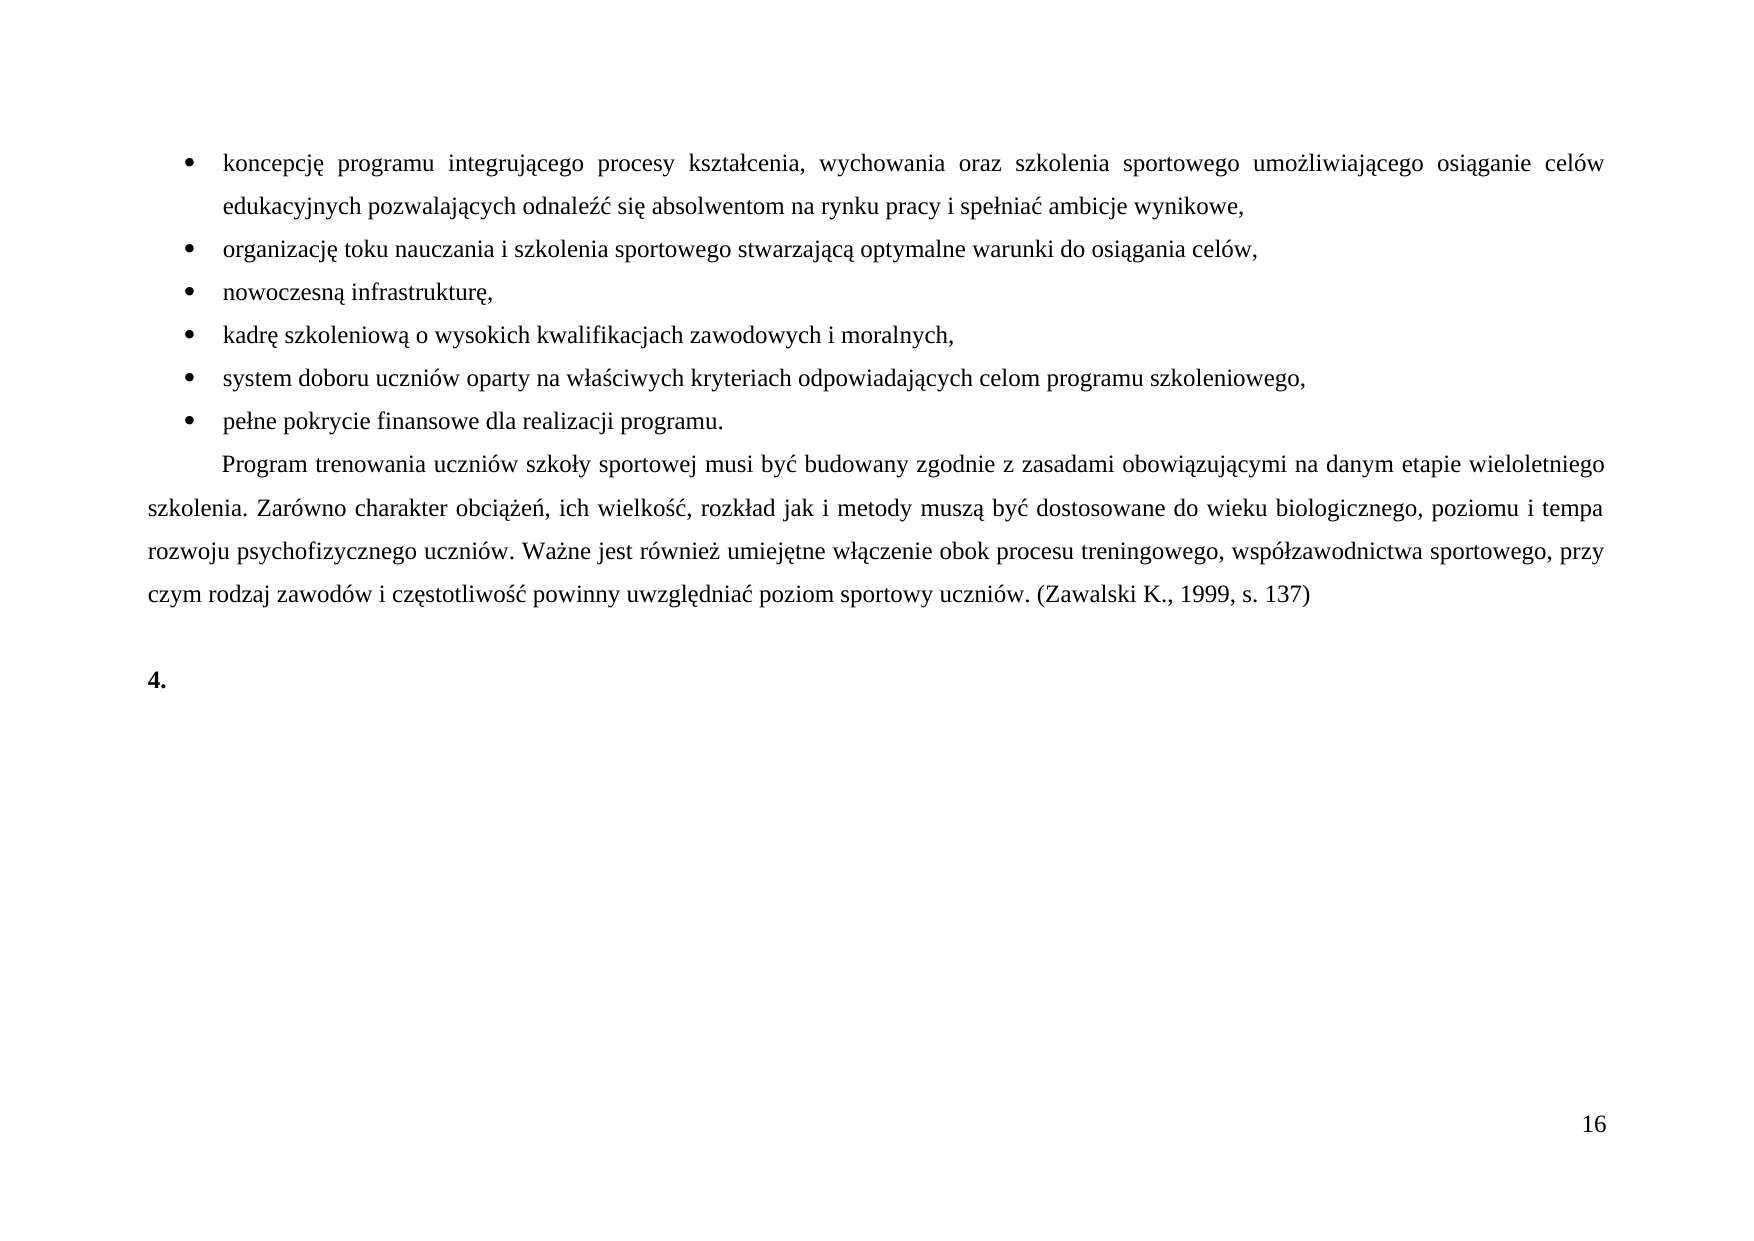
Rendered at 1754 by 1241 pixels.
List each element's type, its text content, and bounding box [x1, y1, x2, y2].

list koncepcję programu integrującego procesy kształcenia, wychowania oraz szkolenia sportowego umożliwiającego osiąganie celów edukacyjnych pozwalających odnaleźć się absolwentom na rynku pracy i spełniać ambicje wynikowe, [185, 148, 1606, 219]
list kadrę szkoleniową o wysokich kwalifikacjach zawodowych i moralnych, [185, 320, 1606, 349]
text Program trenowania uczniów szkoły sportowej musi być budowany zgodnie z zasadami obowiązującymi na danym etapie wieloletniego szkolenia. Zarówno charakter obciążeń, ich wielkość, rozkład jak i metody muszą być dostosowane do wieku biologicznego, poziomu i tempa rozwoju psychofizycznego uczniów. Ważne jest również umiejętne włączenie obok procesu treningowego, współzawodnictwa sportowego, przy czym rodzaj zawodów i częstotliwość powinny uwzględniać poziom sportowy uczniów. (Zawalski K., 1999, s. 137) [148, 449, 1606, 608]
list pełne pokrycie finansowe dla realizacji programu. [185, 406, 1606, 435]
list nowoczesną infrastrukturę, [185, 277, 1606, 306]
list organizację toku nauczania i szkolenia sportowego stwarzającą optymalne warunki do osiągania celów, [185, 234, 1606, 263]
list system doboru uczniów oparty na właściwych kryteriach odpowiadających celom programu szkoleniowego, [185, 363, 1606, 392]
